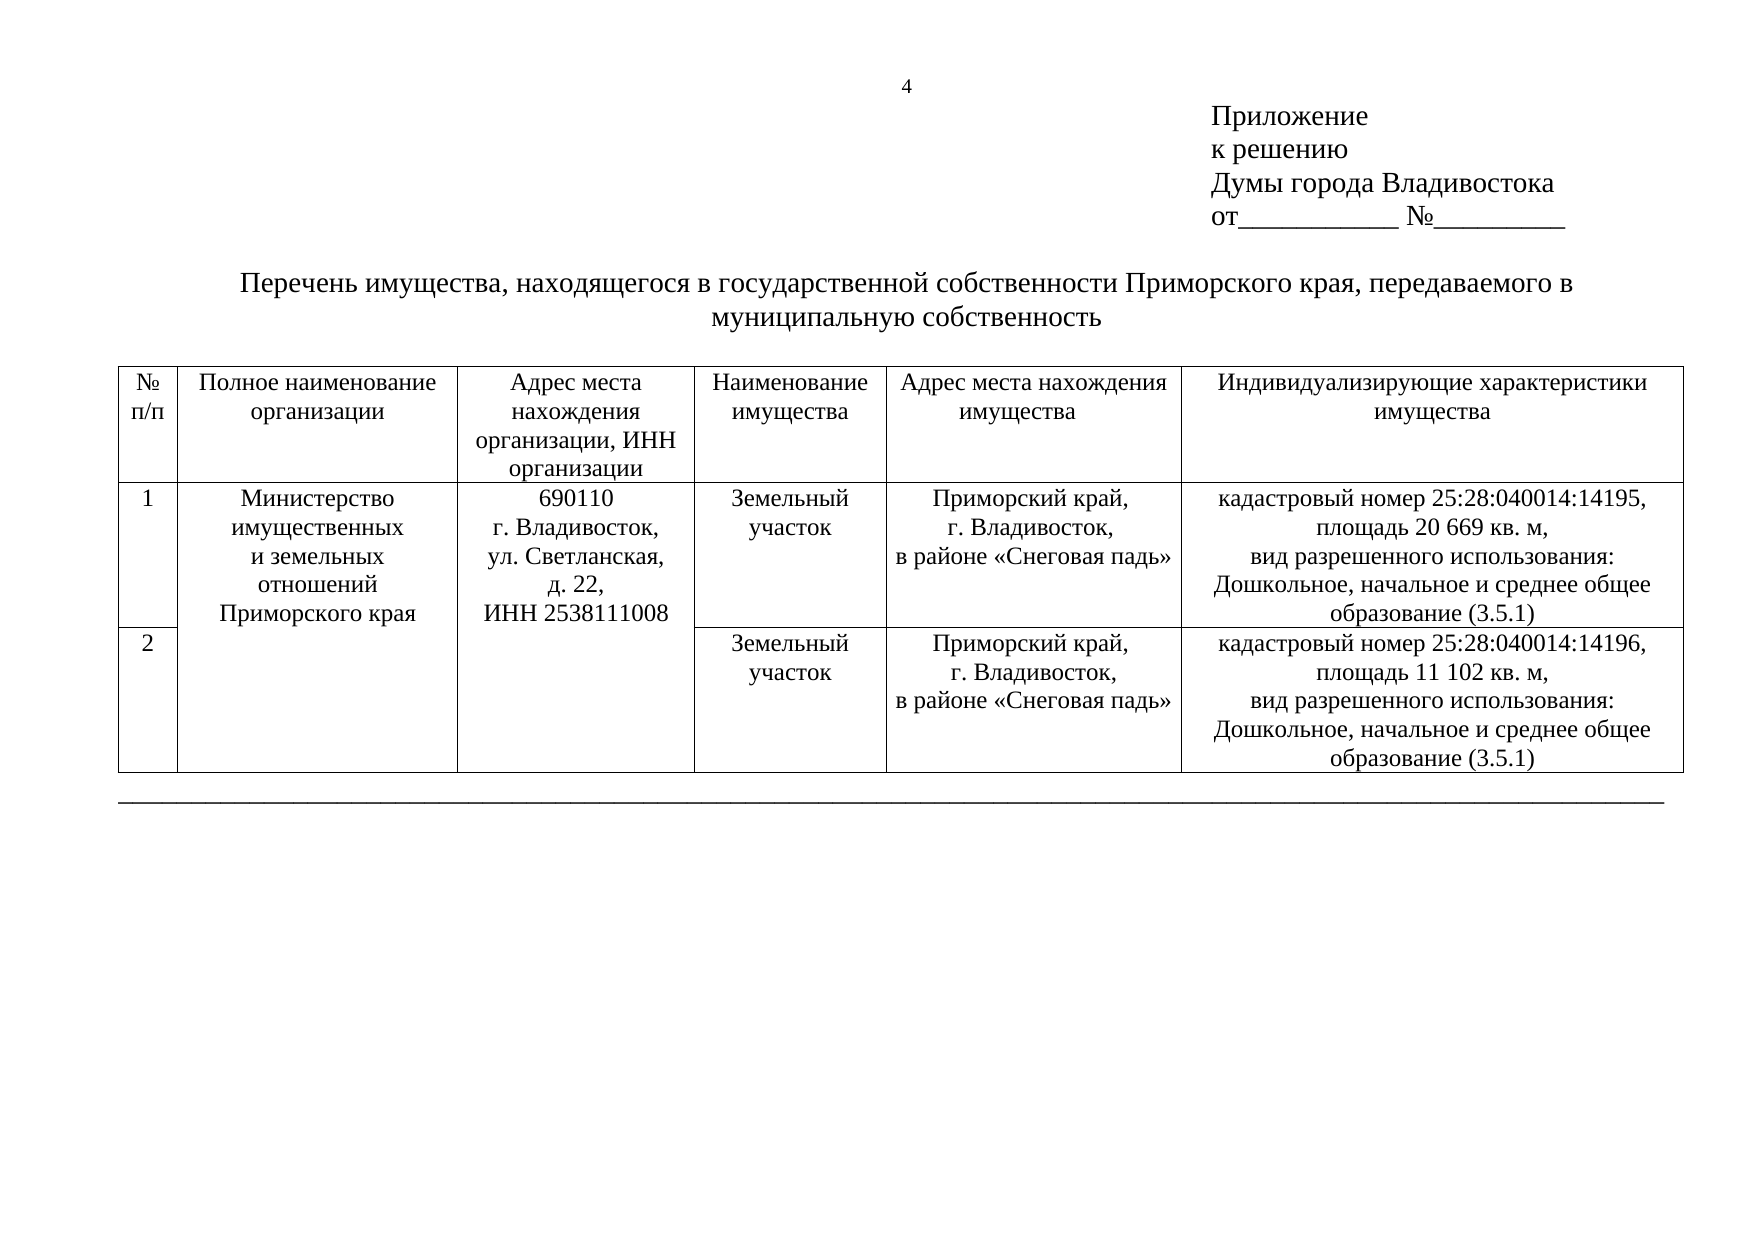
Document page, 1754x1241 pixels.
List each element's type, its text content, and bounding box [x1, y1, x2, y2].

table_header Индивидуализирующие характеристики имущества [1182, 367, 1683, 482]
table_cell Земельный участок [695, 628, 886, 772]
table_cell Приморский край, г. Владивосток, в районе «Снеговая падь» [887, 483, 1181, 627]
table_header Адрес места нахождения имущества [887, 367, 1181, 482]
text __________________________________________________________________________________________________________ [118, 773, 1754, 806]
subtitle от___________ №_________ [148, 198, 1665, 266]
table_cell Земельный участок [695, 483, 886, 627]
table_cell Приморский край, г. Владивосток, в районе «Снеговая падь» [887, 628, 1181, 772]
table_cell Министерство имущественных и земельных отношений Приморского края [178, 483, 457, 772]
table_header Наименование имущества [695, 367, 886, 482]
subtitle Думы города Владивостока [148, 165, 1665, 198]
table_header Адрес места нахождения организации, ИНН организации [458, 367, 694, 482]
table_cell 690110 г. Владивосток, ул. Светланская, д. 22, ИНН 2538111008 [458, 483, 694, 772]
subtitle к решению [148, 131, 1665, 165]
text Перечень имущества, находящегося в государственной собственности Приморского края, передаваемого в муниципальную собственность [148, 266, 1665, 333]
table_header № п/п [119, 367, 177, 482]
table_cell кадастровый номер 25:28:040014:14195, площадь 20 669 кв. м, вид разрешенного использования: Дошкольное, начальное и среднее общее образование (3.5.1) [1182, 483, 1683, 627]
subtitle Приложение [148, 98, 1665, 131]
table_cell 2 [119, 628, 177, 772]
table_cell кадастровый номер 25:28:040014:14196, площадь 11 102 кв. м, вид разрешенного использования: Дошкольное, начальное и среднее общее образование (3.5.1) [1182, 628, 1683, 772]
table_header Полное наименование организации [178, 367, 457, 482]
table_cell 1 [119, 483, 177, 627]
